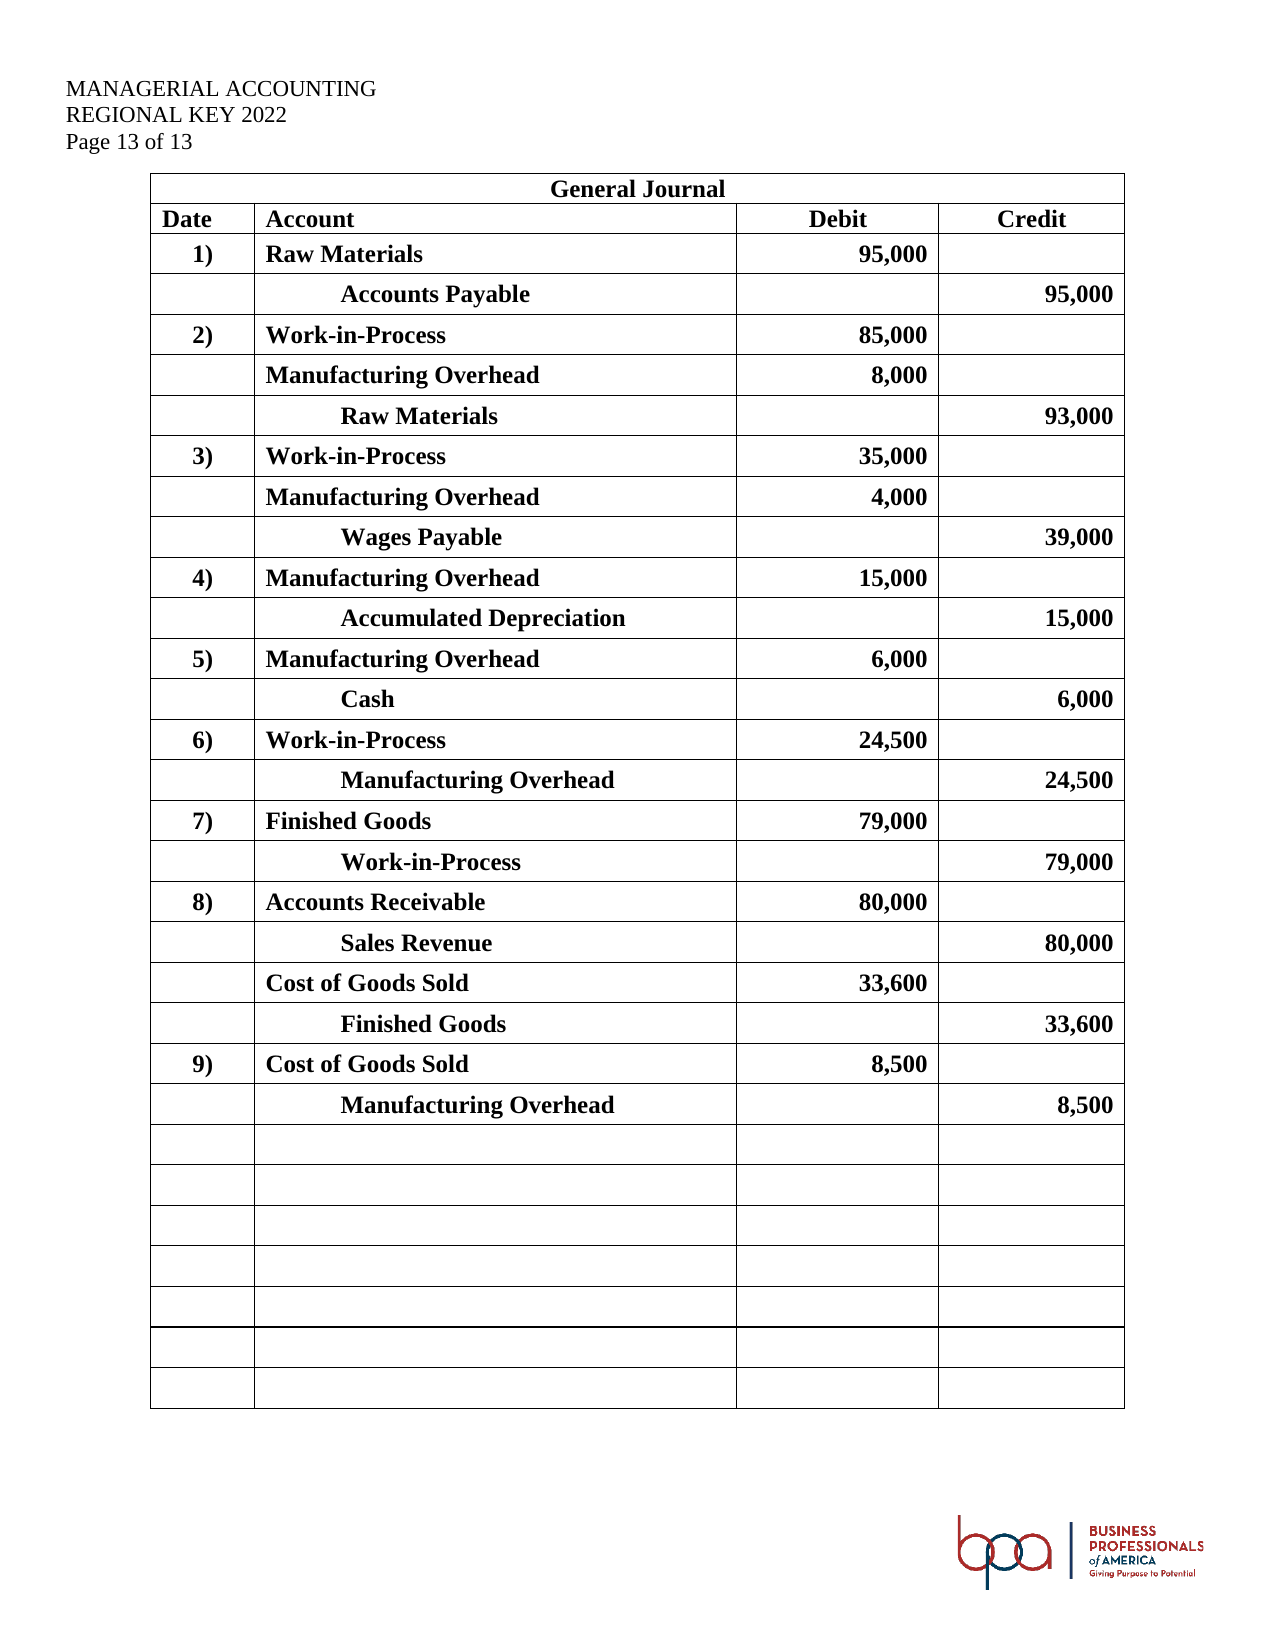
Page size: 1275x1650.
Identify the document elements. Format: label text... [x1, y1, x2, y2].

table_cell [737, 598, 938, 638]
table_cell [151, 1206, 254, 1245]
table_cell [939, 801, 1124, 840]
table_cell Cost of Goods Sold [255, 963, 736, 1002]
table_cell [939, 477, 1124, 516]
table_cell [939, 558, 1124, 597]
table_cell [939, 355, 1124, 394]
picture [957, 1515, 1204, 1590]
table_cell [939, 720, 1124, 759]
table_cell [737, 1368, 938, 1407]
table_cell [151, 1084, 254, 1124]
table_cell Work-in-Process [255, 436, 736, 476]
table_cell [737, 841, 938, 881]
table_cell 8,000 [737, 355, 938, 394]
table_cell Work-in-Process [255, 315, 736, 354]
table_cell [939, 1368, 1124, 1407]
table_cell Manufacturing Overhead [255, 558, 736, 597]
table_cell 79,000 [737, 801, 938, 840]
table_cell Wages Payable [255, 517, 736, 557]
table_cell [737, 679, 938, 719]
table_cell [737, 760, 938, 800]
table_cell [151, 274, 254, 313]
table_cell 6,000 [939, 679, 1124, 719]
table_cell Manufacturing Overhead [255, 639, 736, 678]
table_cell Work-in-Process [255, 841, 736, 881]
table_cell [255, 1368, 736, 1407]
table_cell [939, 1206, 1124, 1245]
table_cell [737, 1125, 938, 1164]
table_cell [939, 1044, 1124, 1083]
table_cell [255, 1328, 736, 1367]
table_cell 15,000 [737, 558, 938, 597]
table_cell [737, 1246, 938, 1286]
table_cell Cash [255, 679, 736, 719]
table_cell Manufacturing Overhead [255, 760, 736, 800]
table_cell 24,500 [939, 760, 1124, 800]
table_cell [151, 1246, 254, 1286]
table_cell Date [151, 204, 254, 232]
table_cell [939, 963, 1124, 1002]
table_cell 2) [151, 315, 254, 354]
table_cell [151, 922, 254, 962]
table_cell Accounts Payable [255, 274, 736, 313]
table_cell [939, 1165, 1124, 1205]
table_cell [939, 1246, 1124, 1286]
table_cell [737, 517, 938, 557]
table_cell [255, 1165, 736, 1205]
table_cell [939, 639, 1124, 678]
table_cell Finished Goods [255, 801, 736, 840]
table_cell [255, 1125, 736, 1164]
table_cell 3) [151, 436, 254, 476]
table_cell 6) [151, 720, 254, 759]
table_cell 95,000 [939, 274, 1124, 313]
table_cell 1) [151, 234, 254, 273]
table_cell [737, 1328, 938, 1367]
table_cell [151, 760, 254, 800]
table_cell [737, 396, 938, 435]
table_cell [151, 598, 254, 638]
table_cell Cost of Goods Sold [255, 1044, 736, 1083]
table_cell [939, 1125, 1124, 1164]
table_cell 8,500 [939, 1084, 1124, 1124]
table_cell [151, 1287, 254, 1326]
table_cell Accounts Receivable [255, 882, 736, 921]
table_cell [255, 1287, 736, 1326]
table_cell Work-in-Process [255, 720, 736, 759]
table_cell [737, 1206, 938, 1245]
table_cell Accumulated Depreciation [255, 598, 736, 638]
table_cell 35,000 [737, 436, 938, 476]
table_cell 39,000 [939, 517, 1124, 557]
table_cell [737, 1165, 938, 1205]
table_cell [939, 1328, 1124, 1367]
table_cell [255, 1246, 736, 1286]
table_cell Raw Materials [255, 396, 736, 435]
table_cell [151, 679, 254, 719]
table_cell 4) [151, 558, 254, 597]
table_cell 80,000 [737, 882, 938, 921]
table_cell 85,000 [737, 315, 938, 354]
table_cell 93,000 [939, 396, 1124, 435]
table_cell Manufacturing Overhead [255, 1084, 736, 1124]
table_cell 9) [151, 1044, 254, 1083]
table_cell [737, 922, 938, 962]
table_cell [255, 1206, 736, 1245]
table_cell 5) [151, 639, 254, 678]
table_cell [939, 882, 1124, 921]
table_cell [737, 1287, 938, 1326]
table_cell [151, 517, 254, 557]
table_cell 15,000 [939, 598, 1124, 638]
table_cell [939, 1287, 1124, 1326]
table_cell [151, 477, 254, 516]
table_cell [151, 1165, 254, 1205]
table_header General Journal [151, 174, 1124, 203]
table_cell Manufacturing Overhead [255, 477, 736, 516]
table_cell [737, 1003, 938, 1043]
table_cell Finished Goods [255, 1003, 736, 1043]
table_cell Account [255, 204, 736, 232]
table_cell 24,500 [737, 720, 938, 759]
table_cell 4,000 [737, 477, 938, 516]
table_cell 33,600 [737, 963, 938, 1002]
table_cell [151, 1328, 254, 1367]
table_cell [737, 274, 938, 313]
table_cell [151, 355, 254, 394]
table_cell 33,600 [939, 1003, 1124, 1043]
table_cell [151, 963, 254, 1002]
table_cell 7) [151, 801, 254, 840]
table_cell Manufacturing Overhead [255, 355, 736, 394]
table_cell [151, 1368, 254, 1407]
table_cell [939, 234, 1124, 273]
table_cell 8,500 [737, 1044, 938, 1083]
table_cell [151, 1003, 254, 1043]
table_cell [151, 1125, 254, 1164]
table_cell [151, 841, 254, 881]
table_cell 95,000 [737, 234, 938, 273]
table_cell 6,000 [737, 639, 938, 678]
table_cell [939, 436, 1124, 476]
table_cell [151, 396, 254, 435]
table_cell [737, 1084, 938, 1124]
table_cell 79,000 [939, 841, 1124, 881]
table_cell Sales Revenue [255, 922, 736, 962]
table_cell 80,000 [939, 922, 1124, 962]
table_cell Debit [737, 204, 938, 232]
table_cell Raw Materials [255, 234, 736, 273]
table_cell Credit [939, 204, 1124, 232]
table_cell 8) [151, 882, 254, 921]
table_cell [939, 315, 1124, 354]
